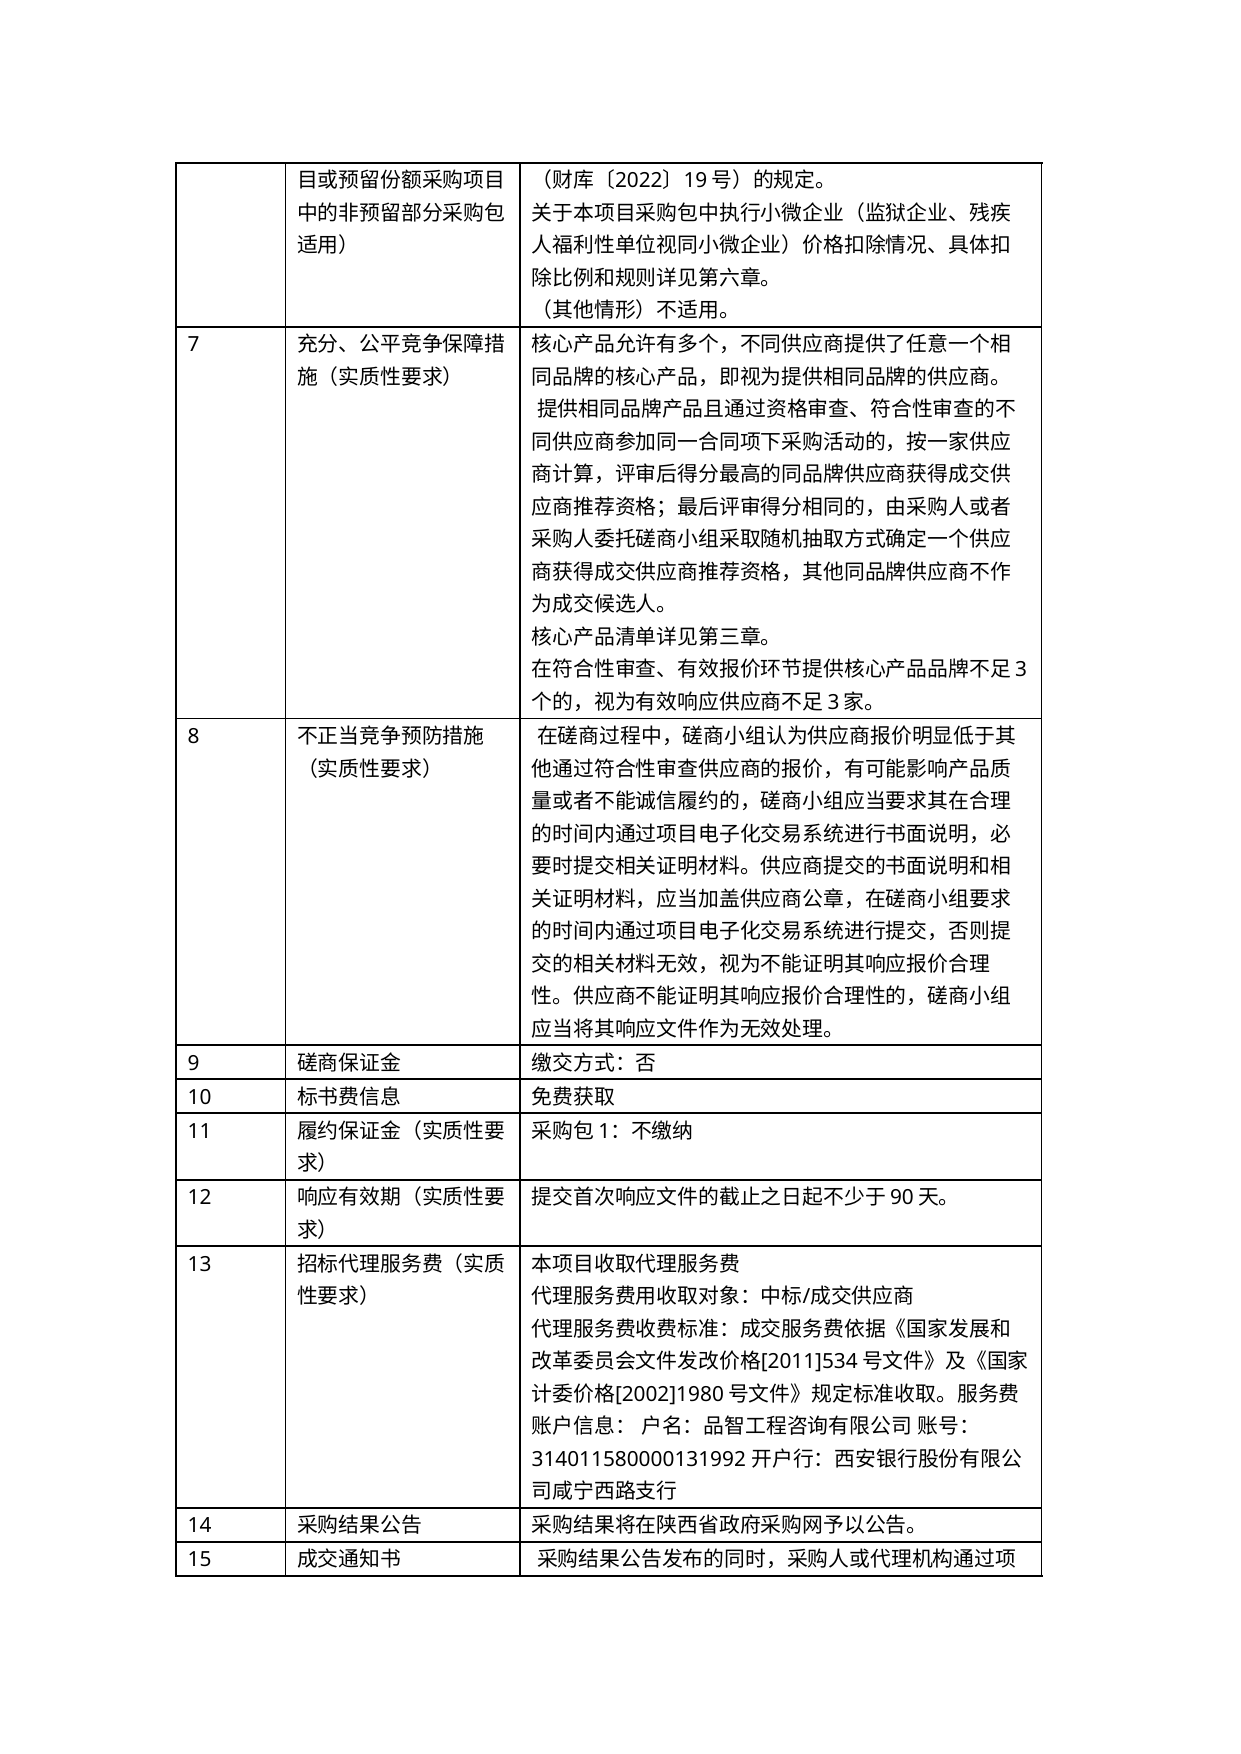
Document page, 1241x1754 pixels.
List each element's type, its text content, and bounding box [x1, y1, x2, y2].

table_cell 在磋商过程中，磋商小组认为供应商报价明显低于其他通过符合性审查供应商的报价，有可能影响产品质量或者不能诚信履约的，磋商小组应当要求其在合理的时间内通过项目电子化交易系统进行书面说明，必要时提交相关证明材料。供应商提交的书面说明和相关证明材料，应当加盖供应商公章，在磋商小组要求的时间内通过项目电子化交易系统进行提交，否则提交的相关材料无效，视为不能证明其响应报价合理性。供应商不能证明其响应报价合理性的，磋商小组应当将其响应文件作为无效处理。 [521, 719, 1041, 1044]
table_cell 缴交方式：否 [521, 1046, 1041, 1078]
table_cell 14 [177, 1509, 285, 1541]
table_cell 不正当竞争预防措施（实质性要求） [286, 719, 519, 1044]
table_cell 成交通知书 [286, 1543, 519, 1575]
table_cell 13 [177, 1247, 285, 1507]
table_cell 响应有效期（实质性要求） [286, 1181, 519, 1245]
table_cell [521, 164, 1041, 326]
table_cell 标书费信息 [286, 1080, 519, 1112]
table_cell 11 [177, 1114, 285, 1179]
table_cell 6 [177, 164, 285, 326]
table_cell 7 [177, 328, 285, 718]
table_cell 核心产品允许有多个，不同供应商提供了任意一个相同品牌的核心产品，即视为提供相同品牌的供应商。 提供相同品牌产品且通过资格审查、符合性审查的不同供应商参加同一合同项下采购活动的，按一家供应商计算，评审后得分最高的同品牌供应商获得成交供应商推荐资格；最后评审得分相同的，由采购人或者采购人委托磋商小组采取随机抽取方式确定一个供应商获得成交供应商推荐资格，其他同品牌供应商不作为成交候选人。 核心产品清单详见第三章。 在符合性审查、有效报价环节提供核心产品品牌不足3个的，视为有效响应供应商不足3家。 [521, 328, 1041, 718]
table_cell 履约保证金（实质性要求） [286, 1114, 519, 1179]
table_cell 免费获取 [521, 1080, 1041, 1112]
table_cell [286, 164, 519, 326]
table_cell 15 [177, 1543, 285, 1575]
table_cell 采购包1：不缴纳 [521, 1114, 1041, 1179]
table_cell 9 [177, 1046, 285, 1078]
table_cell 采购结果将在陕西省政府采购网予以公告。 [521, 1509, 1041, 1541]
table_cell 本项目收取代理服务费 代理服务费用收取对象：中标/成交供应商 代理服务费收费标准：成交服务费依据《国家发展和改革委员会文件发改价格[2011]534号文件》及《国家计委价格[2002]1980号文件》规定标准收取。服务费账户信息： 户名：品智工程咨询有限公司 账号：314011580000131992 开户行：西安银行股份有限公司咸宁西路支行 [521, 1247, 1041, 1507]
table_cell 8 [177, 719, 285, 1044]
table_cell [521, 1543, 1041, 1575]
table_cell 提交首次响应文件的截止之日起不少于90天。 [521, 1181, 1041, 1245]
table_cell 12 [177, 1181, 285, 1245]
table_cell 采购结果公告 [286, 1509, 519, 1541]
table_cell 10 [177, 1080, 285, 1112]
table_cell 磋商保证金 [286, 1046, 519, 1078]
table_cell 招标代理服务费（实质性要求） [286, 1247, 519, 1507]
table_cell 充分、公平竞争保障措施（实质性要求） [286, 328, 519, 718]
